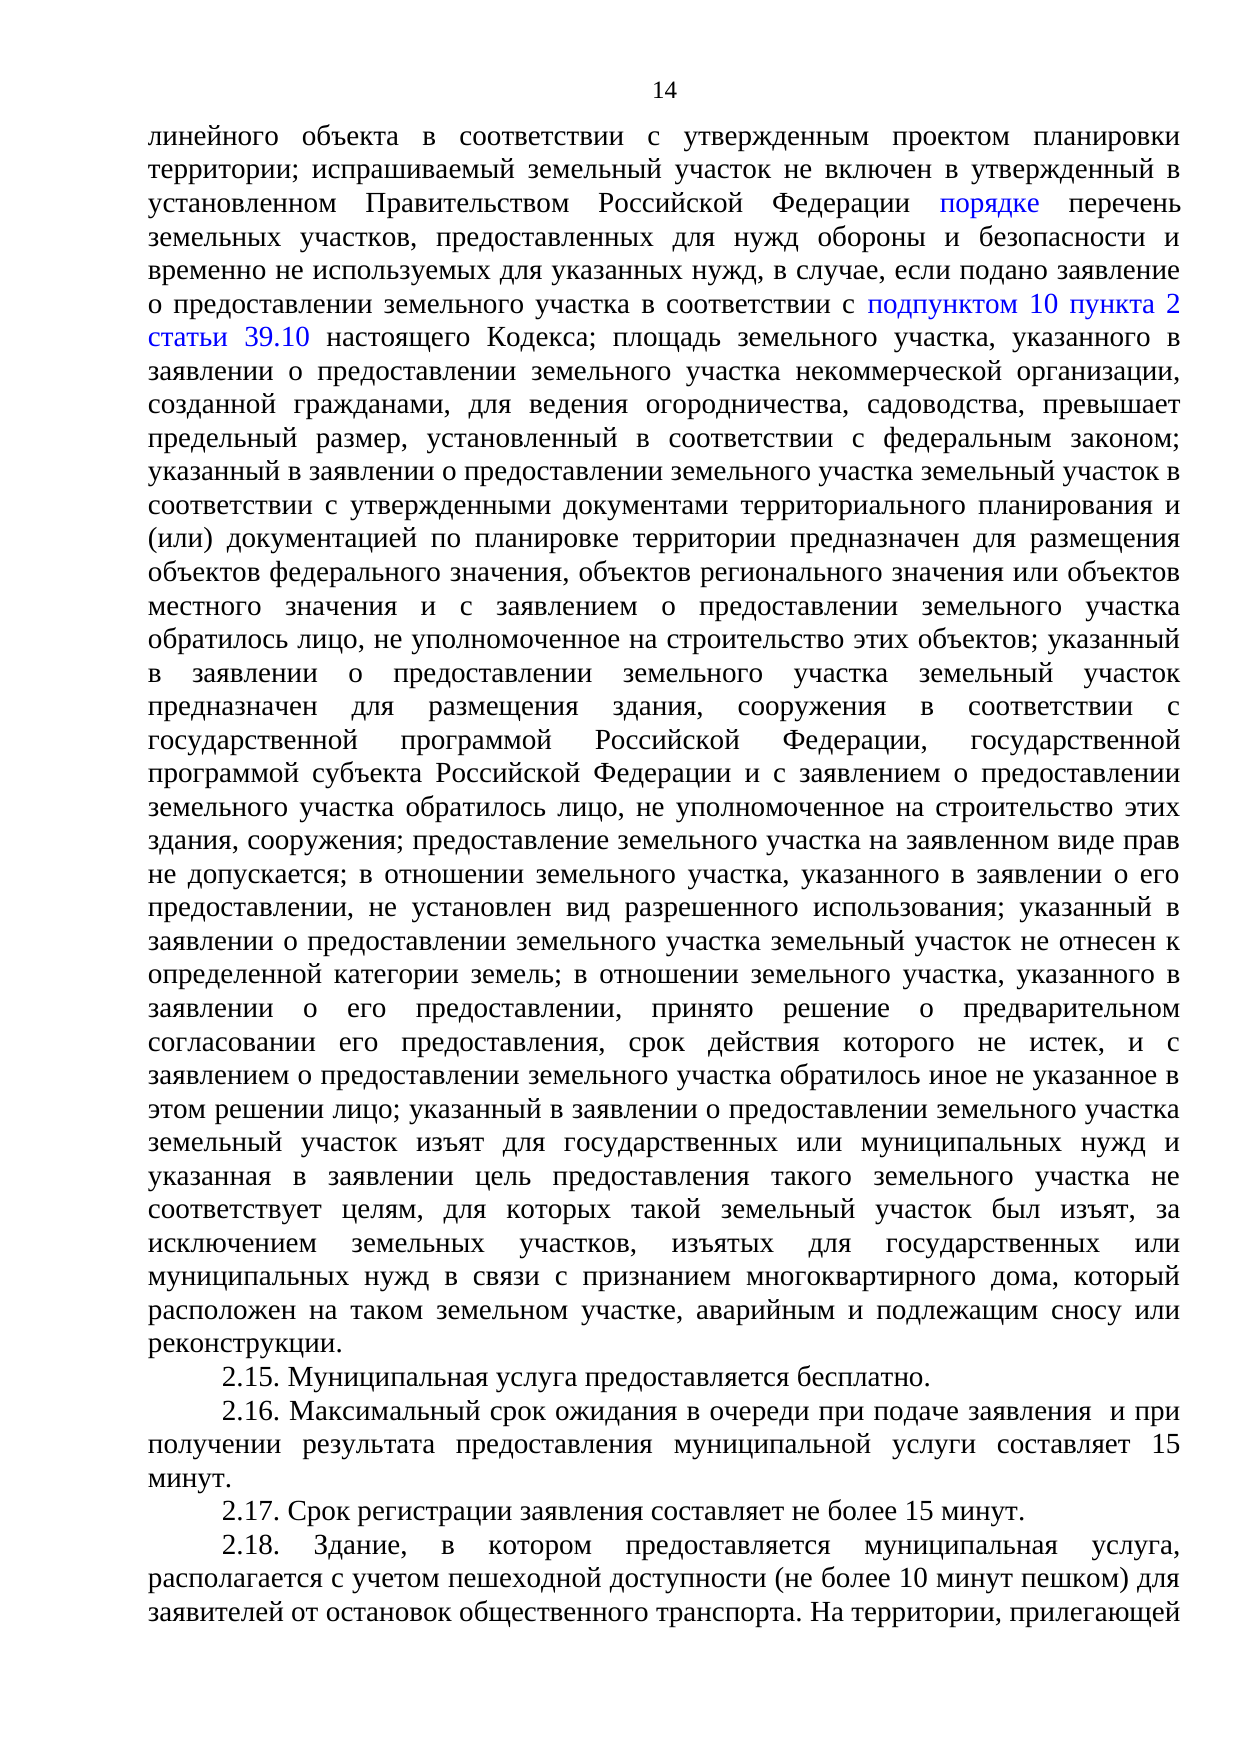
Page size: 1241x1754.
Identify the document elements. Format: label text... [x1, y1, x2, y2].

list 2.16. Максимальный срок ожидания в очереди при подаче заявления и при получении результата предоставления муниципальной услуги составляет 15 минут. [148, 1393, 1181, 1493]
list 2.15. Муниципальная услуга предоставляется бесплатно. [148, 1359, 1181, 1393]
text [148, 118, 1181, 1359]
list 2.17. Срок регистрации заявления составляет не более 15 минут. [148, 1493, 1181, 1527]
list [148, 1527, 1181, 1627]
